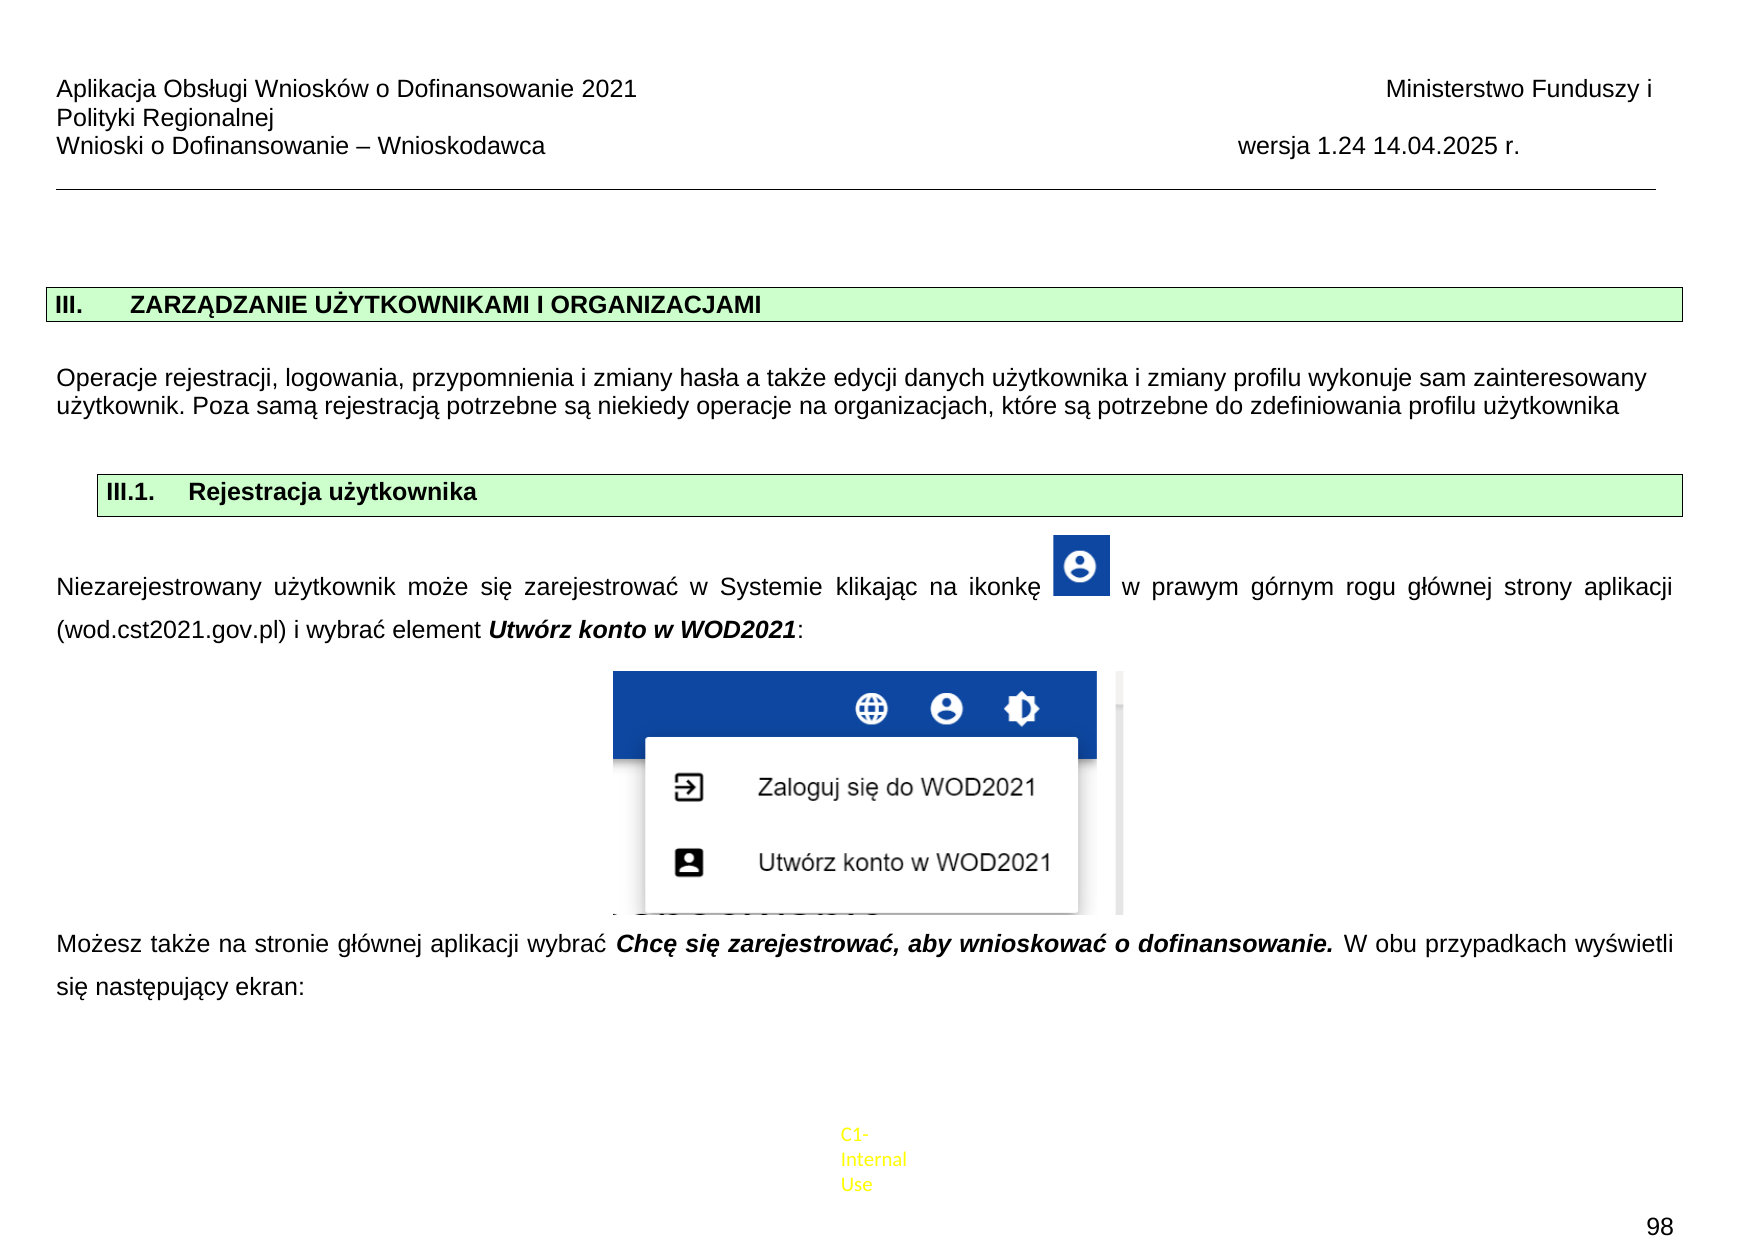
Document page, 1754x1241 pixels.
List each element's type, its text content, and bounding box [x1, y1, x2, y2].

text Możesz także na stronie głównej aplikacji wybrać Chcę się zarejestrować, aby wnioskować o dofinansowanie. W obu przypadkach wyświetli się następujący ekran: [56, 929, 1674, 1001]
subtitle ZARZĄDZANIE UŻYTKOWNIKAMI I ORGANIZACJAMI [47, 288, 1682, 321]
text Operacje rejestracji, logowania, przypomnienia i zmiany hasła a także edycji danych użytkownika i zmiany profilu wykonuje sam zainteresowany użytkownik. Poza samą rejestracją potrzebne są niekiedy operacje na organizacjach, które są potrzebne do zdefiniowania profilu użytkownika [56, 362, 1674, 420]
text Niezarejestrowany użytkownik może się zarejestrować w Systemie klikając na ikonkę w prawym górnym rogu głównej strony aplikacji (wod.cst2021.gov.pl) i wybrać element Utwórz konto w WOD2021: [56, 535, 1674, 644]
picture [613, 671, 1124, 915]
subtitle Rejestracja użytkownika [98, 475, 1682, 516]
picture [1053, 535, 1110, 596]
